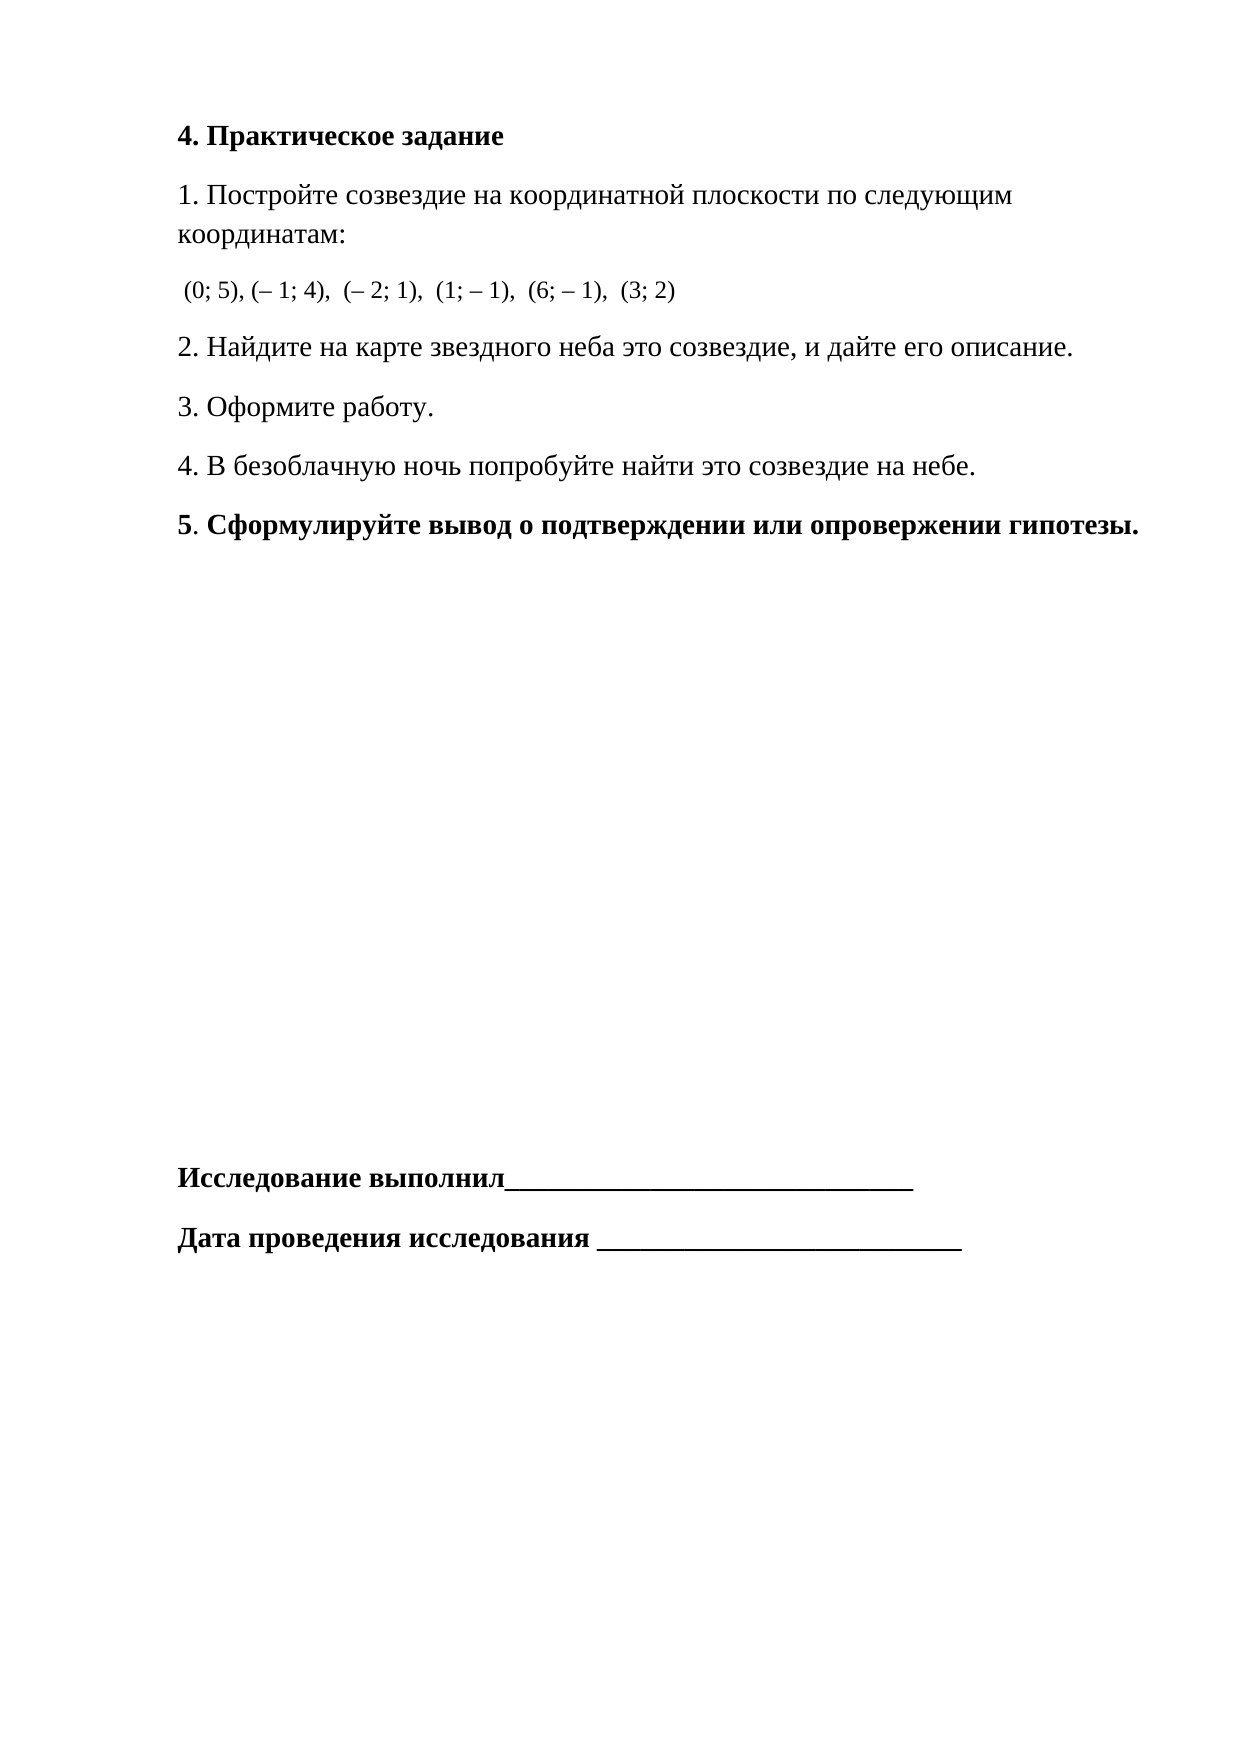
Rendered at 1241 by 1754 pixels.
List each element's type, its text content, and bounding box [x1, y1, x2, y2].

text Дата проведения исследования _________________________ [177, 1220, 1152, 1253]
text 3. Оформите работу. [177, 389, 1152, 422]
text 1. Постройте созвездие на координатной плоскости по следующим координатам: [177, 177, 1152, 249]
text 5. Сформулируйте вывод о подтверждении или опровержении гипотезы. [177, 507, 1152, 541]
text (0; 5), (– 1; 4), (– 2; 1), (1; – 1), (6; – 1), (3; 2) [177, 275, 1152, 304]
text Исследование выполнил____________________________ [177, 1161, 1152, 1194]
text 4. Практическое задание [177, 118, 1152, 152]
text 4. В безоблачную ночь попробуйте найти это созвездие на небе. [177, 448, 1152, 482]
text 2. Найдите на карте звездного неба это созвездие, и дайте его описание. [177, 329, 1152, 363]
